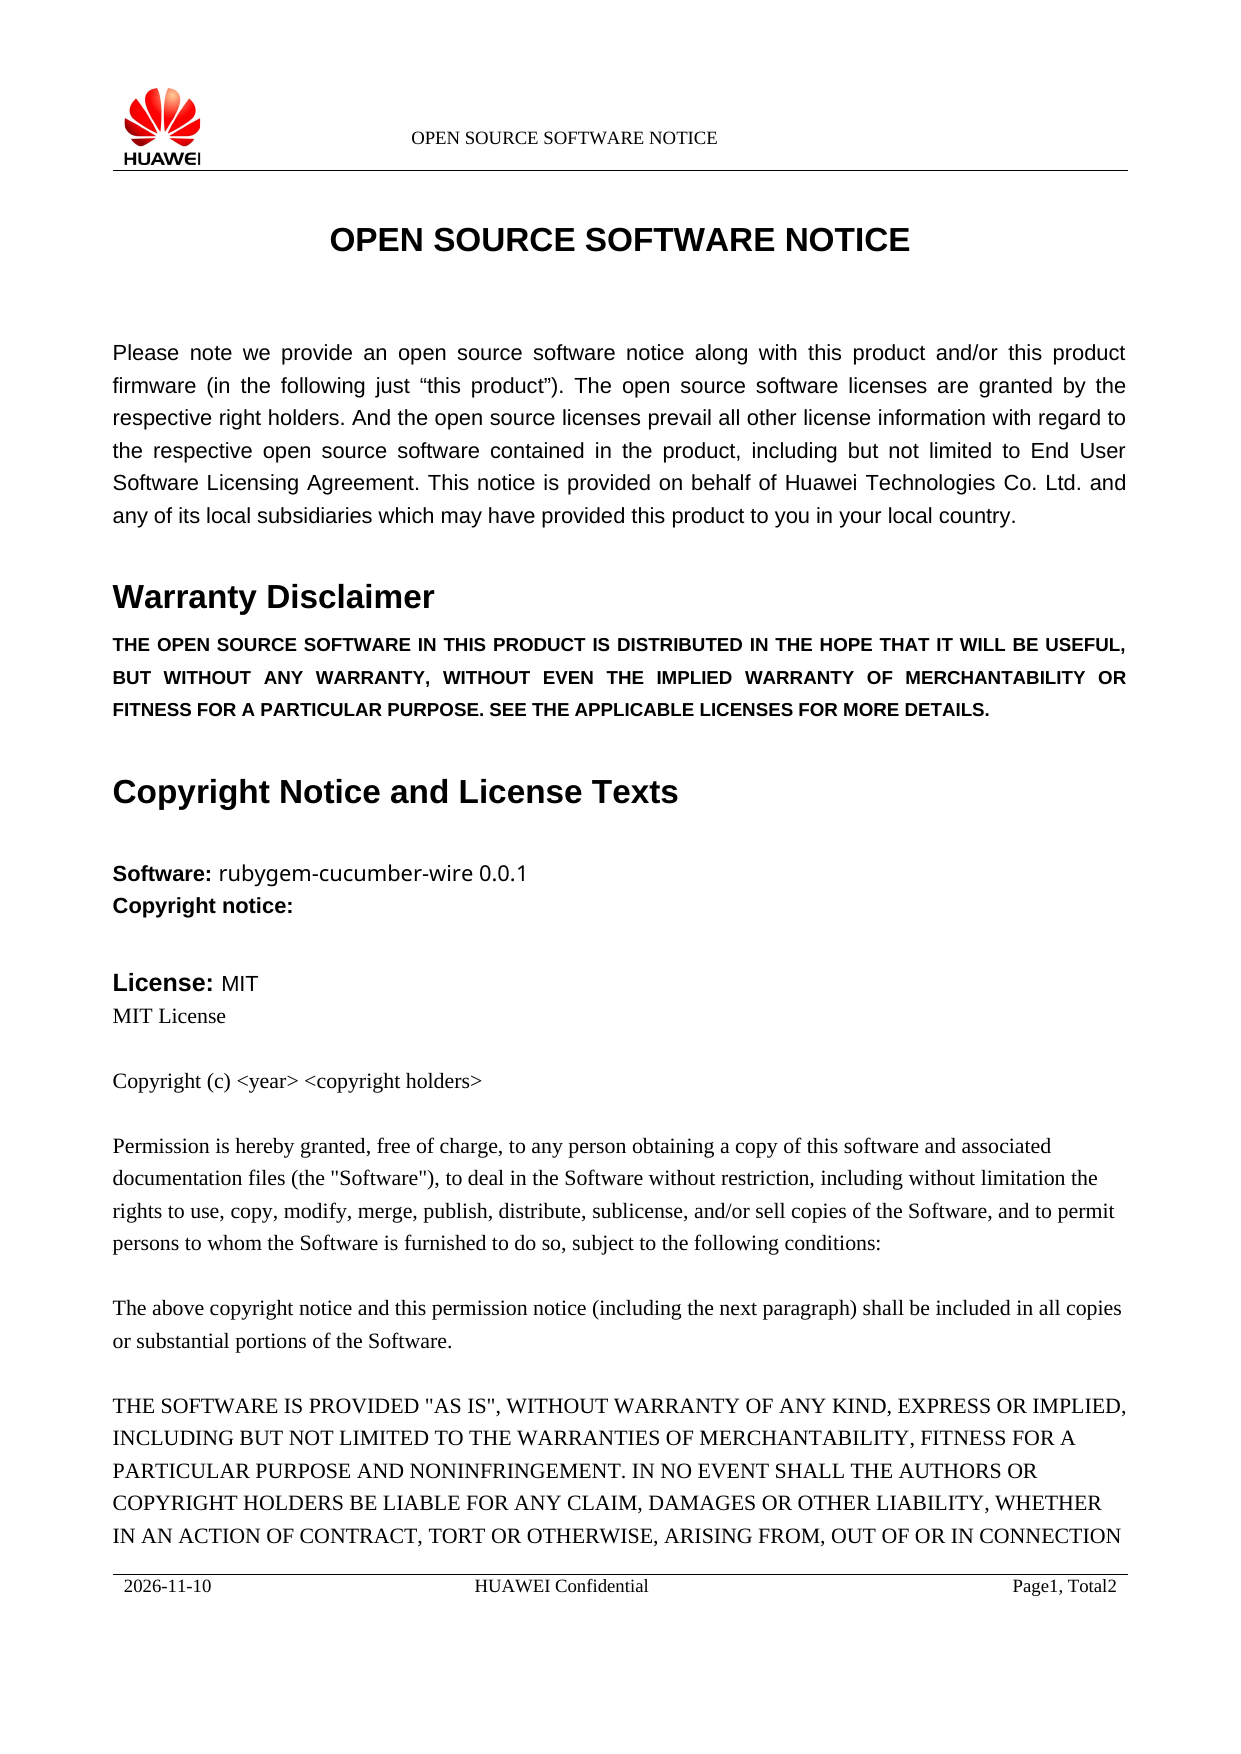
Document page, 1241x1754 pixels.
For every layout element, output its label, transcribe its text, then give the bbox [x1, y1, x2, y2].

text Copyright notice: [112, 889, 1128, 921]
text Warranty Disclaimer [112, 564, 1128, 629]
text Please note we provide an open source software notice along with this product and/or this product firmware (in the following just “this product”). The open source software licenses are granted by the respective right holders. And the open source licenses prevail all other license information with regard to the respective open source software contained in the product, including but not limited to End User Software Licensing Agreement. This notice is provided on behalf of Huawei Technologies Co. Ltd. and any of its local subsidiaries which may have provided this product to you in your local country. [112, 336, 1128, 531]
picture [124, 88, 201, 165]
text Copyright Notice and License Texts [112, 759, 1128, 824]
title Software: rubygem-cucumber-wire 0.0.1 [112, 856, 1128, 889]
text The open source software in this product is distributed in the hope that it will be useful, but WITHOUT ANY WARRANTY, without even the implied warranty of MERCHANTABILITY or FITNESS FOR A PARTICULAR PURPOSE. See the applicable licenses for more details. [112, 629, 1128, 726]
text OPEN SOURCE SOFTWARE NOTICE [112, 206, 1128, 271]
text License: MIT [112, 966, 1128, 999]
